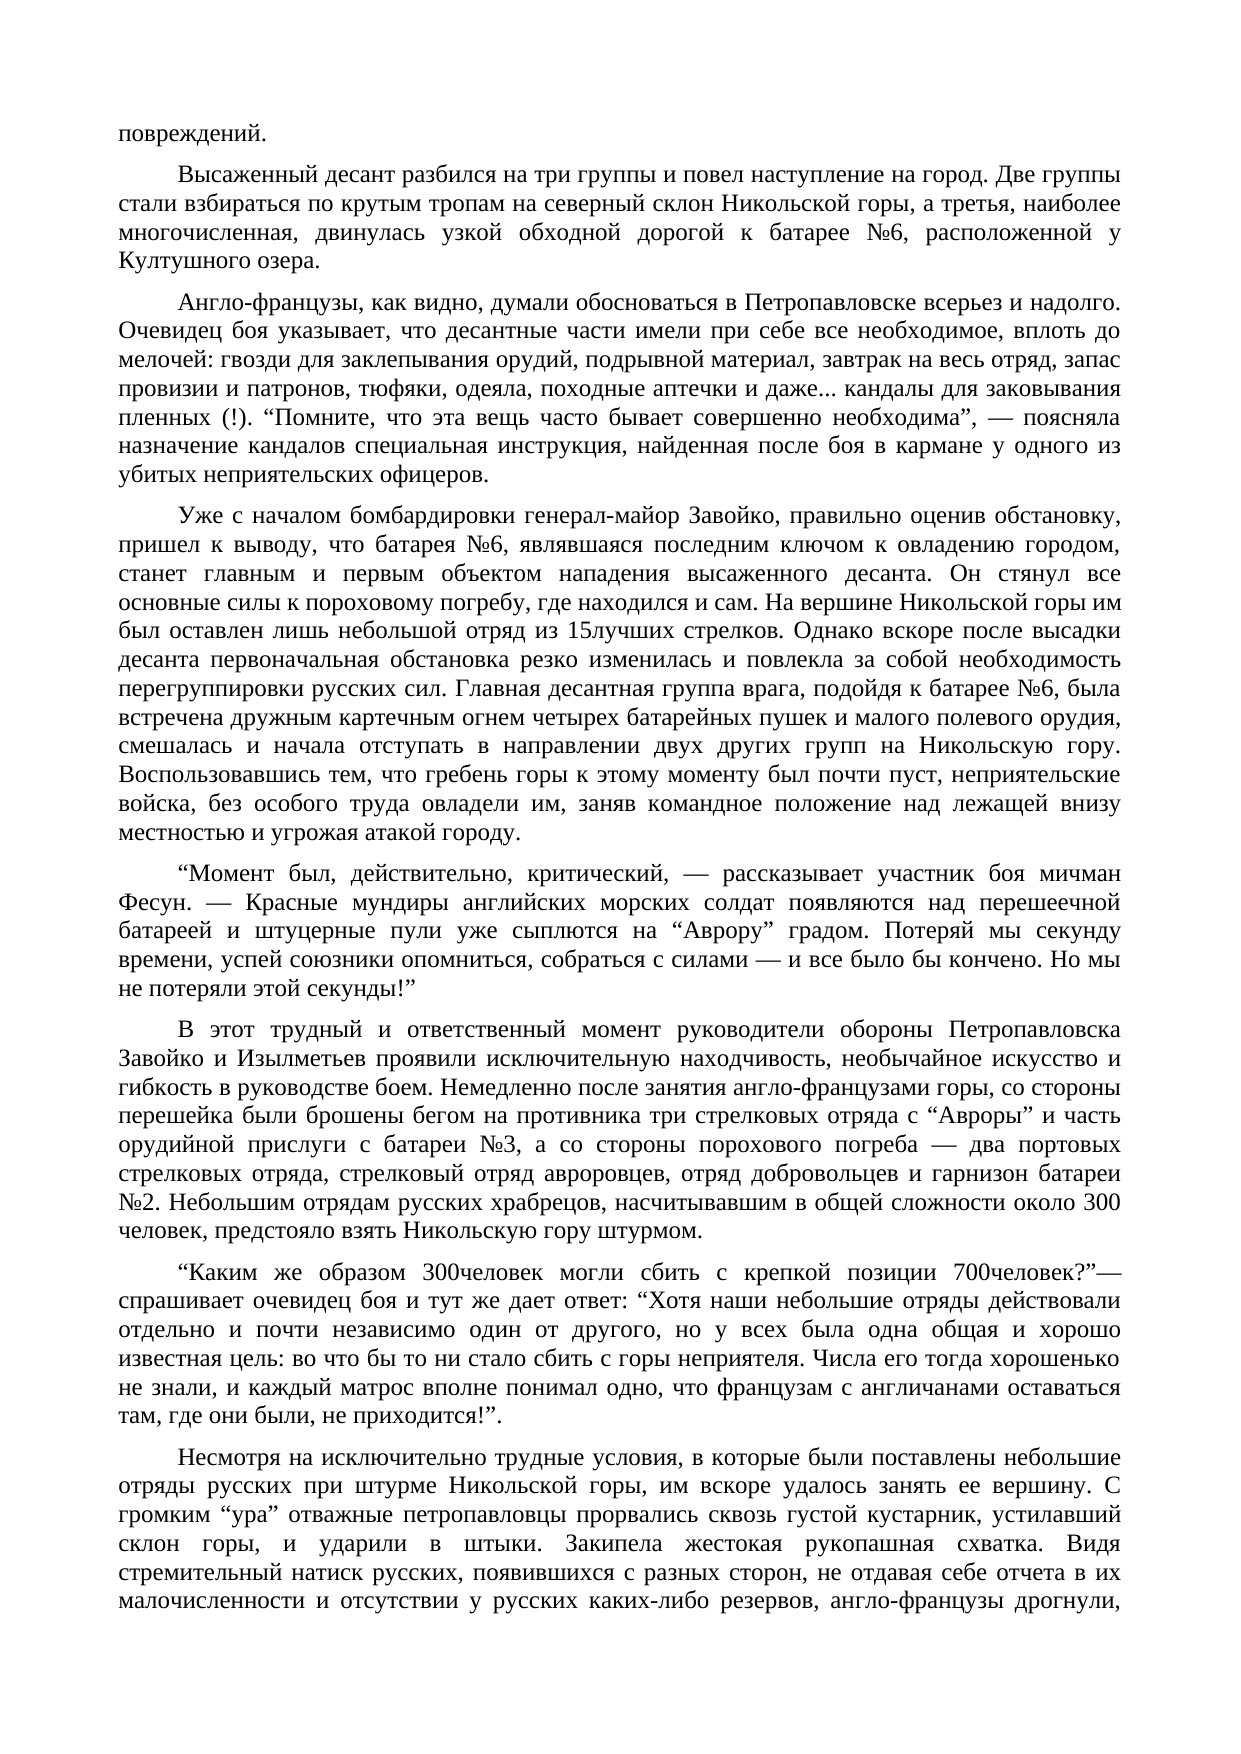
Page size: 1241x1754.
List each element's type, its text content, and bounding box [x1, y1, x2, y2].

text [118, 1442, 1122, 1614]
text Англо-французы, как видно, думали обосноваться в Петропавловске всерьез и надолго. Очевидец боя указывает, что десантные части имели при себе все необходимое, вплоть до мелочей: гвозди для заклепывания орудий, подрывной материал, завтрак на весь отряд, запас провизии и патронов, тюфяки, одеяла, походные аптечки и даже... кандалы для заковывания пленных (!). “Помните, что эта вещь часто бывает совершенно необходима”, — поясняла назначение кандалов специальная инструкция, найденная после боя в кармане у одного из убитых неприятельских офицеров. [118, 287, 1122, 488]
text Уже с началом бомбардировки генерал-майор Завойко, правильно оценив обстановку, пришел к выводу, что батарея №6, являвшаяся последним ключом к овладению городом, станет главным и первым объектом нападения высаженного десанта. Он стянул все основные силы к пороховому погребу, где находился и сам. На вершине Никольской горы им был оставлен лишь небольшой отряд из 15лучших стрелков. Однако вскоре после высадки десанта первоначальная обстановка резко изменилась и повлекла за собой необходимость перегруппировки русских сил. Главная десантная группа врага, подойдя к батарее №6, была встречена дружным картечным огнем четырех батарейных пушек и малого полевого орудия, смешалась и начала отступать в направлении двух других групп на Никольскую гору. Воспользовавшись тем, что гребень горы к этому моменту был почти пуст, неприятельские войска, без особого труда овладели им, заняв командное положение над лежащей внизу местностью и угрожая атакой городу. [118, 501, 1122, 846]
text В этот трудный и ответственный момент руководители обороны Петропавловска Завойко и Изылметьев проявили исключительную находчивость, необычайное искусство и гибкость в руководстве боем. Немедленно после занятия англо-французами горы, со стороны перешейка были брошены бегом на противника три стрелковых отряда с “Авроры” и часть орудийной прислуги с батареи №3, а со стороны порохового погреба — два портовых стрелковых отряда, стрелковый отряд авроровцев, отряд добровольцев и гарнизон батареи №2. Небольшим отрядам русских храбрецов, насчитывавшим в общей сложности около 300 человек, предстояло взять Никольскую гору штурмом. [118, 1014, 1122, 1244]
text “Каким же образом 300человек могли сбить с крепкой позиции 700человек?”—спрашивает очевидец боя и тут же дает ответ: “Хотя наши небольшие отряды действовали отдельно и почти независимо один от другого, но у всех была одна общая и хорошо известная цель: во что бы то ни стало сбить с горы неприятеля. Числа его тогда хорошенько не знали, и каждый матрос вполне понимал одно, что французам с англичанами оставаться там, где они были, не приходится!”. [118, 1257, 1122, 1429]
text Высаженный десант разбился на три группы и повел наступление на город. Две группы стали взбираться по крутым тропам на северный склон Никольской горы, а третья, наиболее многочисленная, двинулась узкой обходной дорогой к батарее №6, расположенной у Култушного озера. [118, 159, 1122, 274]
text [118, 118, 1122, 147]
text “Момент был, действительно, критический, — рассказывает участник боя мичман Фесун. — Красные мундиры английских морских солдат появляются над перешеечной батареей и штуцерные пули уже сыплются на “Аврору” градом. Потеряй мы секунду времени, успей союзники опомниться, собраться с силами — и все было бы кончено. Но мы не потеряли этой секунды!” [118, 858, 1122, 1002]
